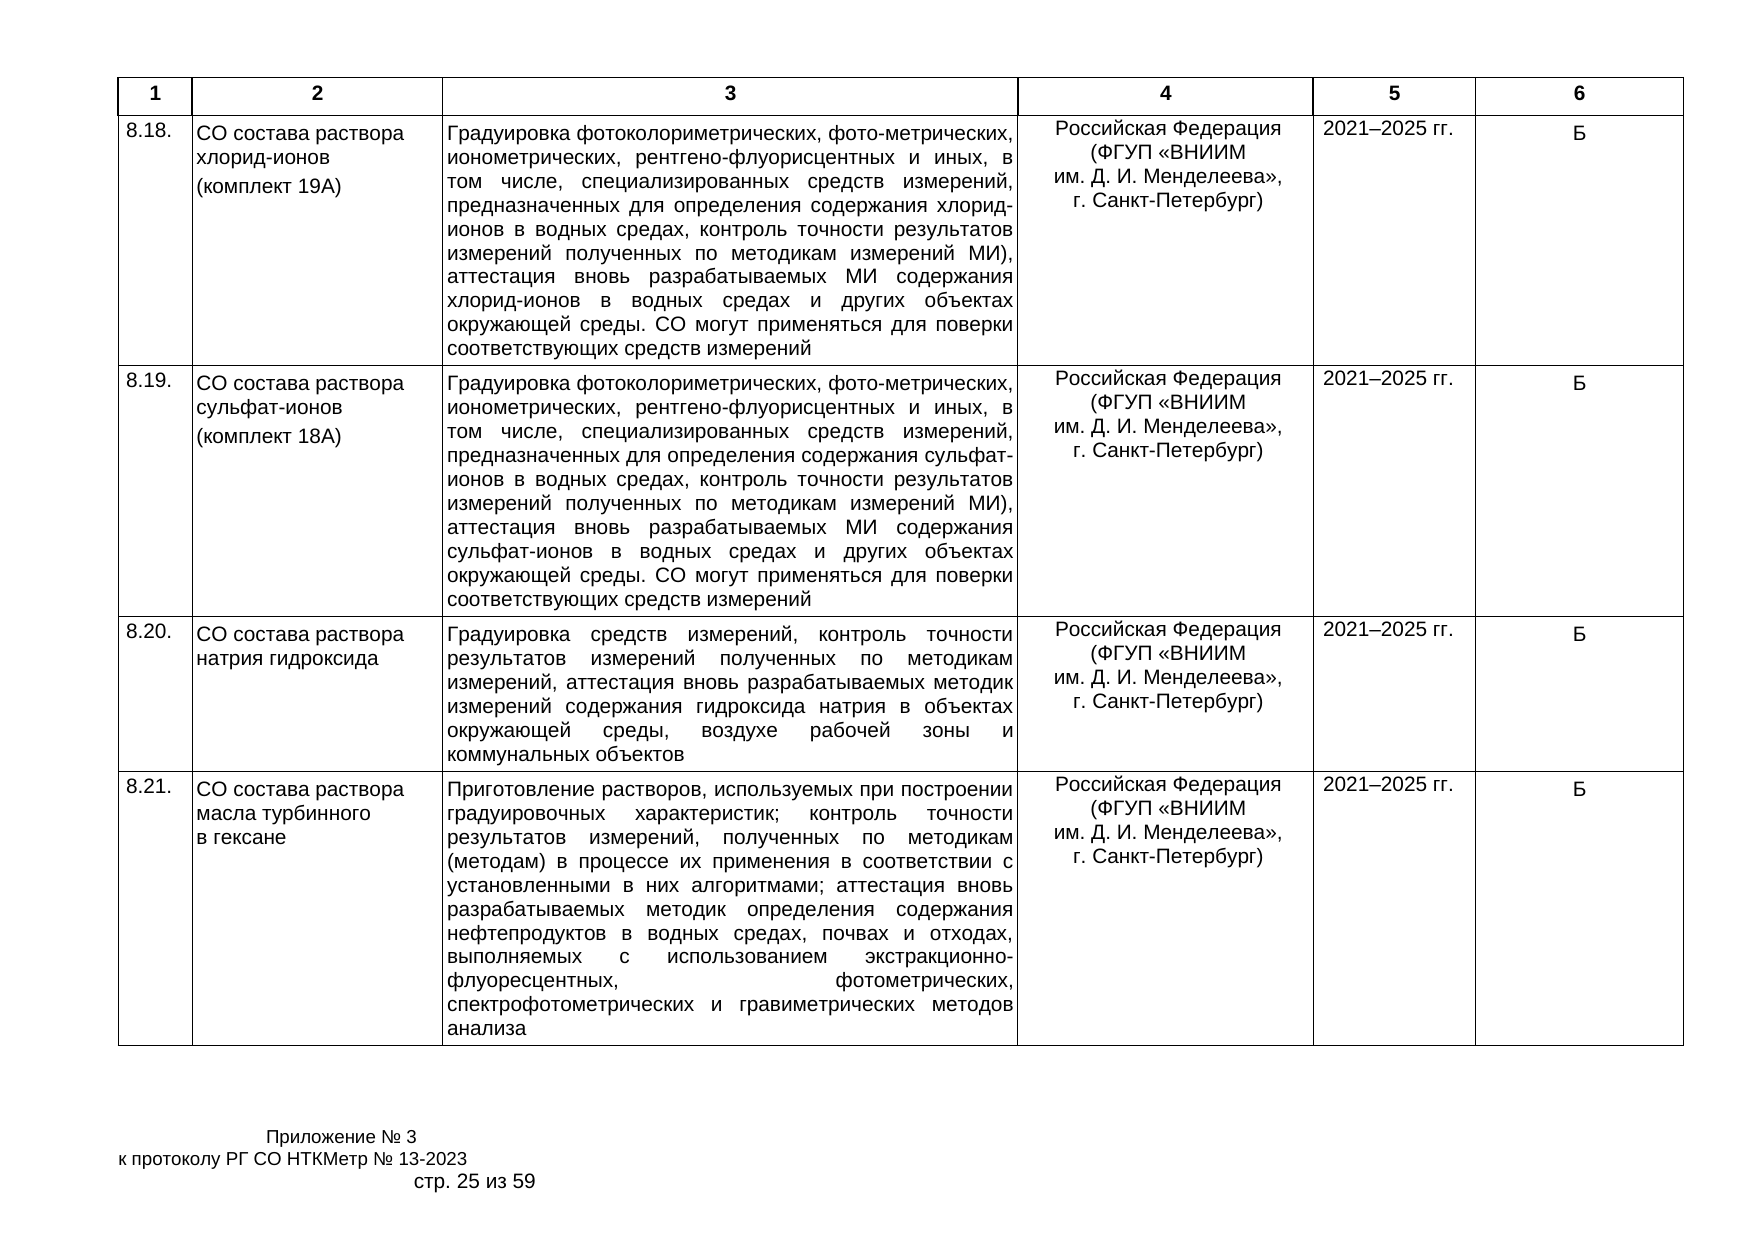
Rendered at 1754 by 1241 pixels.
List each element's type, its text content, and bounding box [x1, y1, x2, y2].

table_header 2 [193, 78, 442, 114]
table_cell СО состава раствора натрия гидроксида [193, 617, 442, 771]
table_cell 2021–2025 гг. [1314, 772, 1475, 1045]
table_cell [119, 772, 192, 1045]
table_cell Градуировка средств измерений, контроль точности результатов измерений полученных по методикам измерений, аттестация вновь разрабатываемых методик измерений содержания гидроксида натрия в объектах окружающей среды, воздухе рабочей зоны и коммунальных объектов [443, 617, 1017, 771]
table_cell СО состава раствора сульфат-ионов (комплект 18А) [193, 366, 442, 616]
table_cell СО состава раствора хлорид-ионов (комплект 19А) [193, 116, 442, 365]
table_cell 2021–2025 гг. [1314, 116, 1475, 365]
table_header 4 [1019, 78, 1312, 114]
table_cell Градуировка фотоколориметрических, фото-метрических, ионометрических, рентгено-флуорисцентных и иных, в том числе, специализированных средств измерений, предназначенных для определения содержания хлорид-ионов в водных средах, контроль точности результатов измерений полученных по методикам измерений МИ), аттестация вновь разрабатываемых МИ содержания хлорид-ионов в водных средах и других объектах окружающей среды. СО могут применяться для поверки соответствующих средств измерений [443, 116, 1017, 365]
table_cell Российская Федерация (ФГУП «ВНИИМ им. Д. И. Менделеева», г. Санкт-Петербург) [1018, 617, 1313, 771]
table_cell [119, 366, 192, 616]
table_cell Приготовление растворов, используемых при построении градуировочных характеристик; контроль точности результатов измерений, полученных по методикам (методам) в процессе их применения в соответствии с установленными в них алгоритмами; аттестация вновь разрабатываемых методик определения содержания нефтепродуктов в водных средах, почвах и отходах, выполняемых с использованием экстракционно-флуоресцентных, фотометрических, спектрофотометрических и гравиметрических методов анализа [443, 772, 1017, 1045]
table_cell Б [1476, 366, 1683, 616]
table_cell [1018, 772, 1313, 1045]
table_cell Б [1476, 617, 1683, 771]
table_cell [119, 116, 192, 365]
table_header 5 [1314, 78, 1475, 114]
table_cell [119, 617, 192, 771]
table_cell Российская Федерация (ФГУП «ВНИИМ им. Д. И. Менделеева», г. Санкт-Петербург) [1018, 366, 1313, 616]
table_cell Градуировка фотоколориметрических, фото-метрических, ионометрических, рентгено-флуорисцентных и иных, в том числе, специализированных средств измерений, предназначенных для определения содержания сульфат-ионов в водных средах, контроль точности результатов измерений полученных по методикам измерений МИ), аттестация вновь разрабатываемых МИ содержания сульфат-ионов в водных средах и других объектах окружающей среды. СО могут применяться для поверки соответствующих средств измерений [443, 366, 1017, 616]
table_cell СО состава раствора масла турбинного в гексане [193, 772, 442, 1045]
table_cell Б [1476, 116, 1683, 365]
table_cell 2021–2025 гг. [1314, 366, 1475, 616]
table_header 3 [443, 78, 1017, 114]
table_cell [1018, 116, 1313, 365]
table_cell Б [1476, 772, 1683, 1045]
table_header 6 [1476, 78, 1683, 114]
table_cell 2021–2025 гг. [1314, 617, 1475, 771]
table_header 1 [119, 78, 191, 114]
